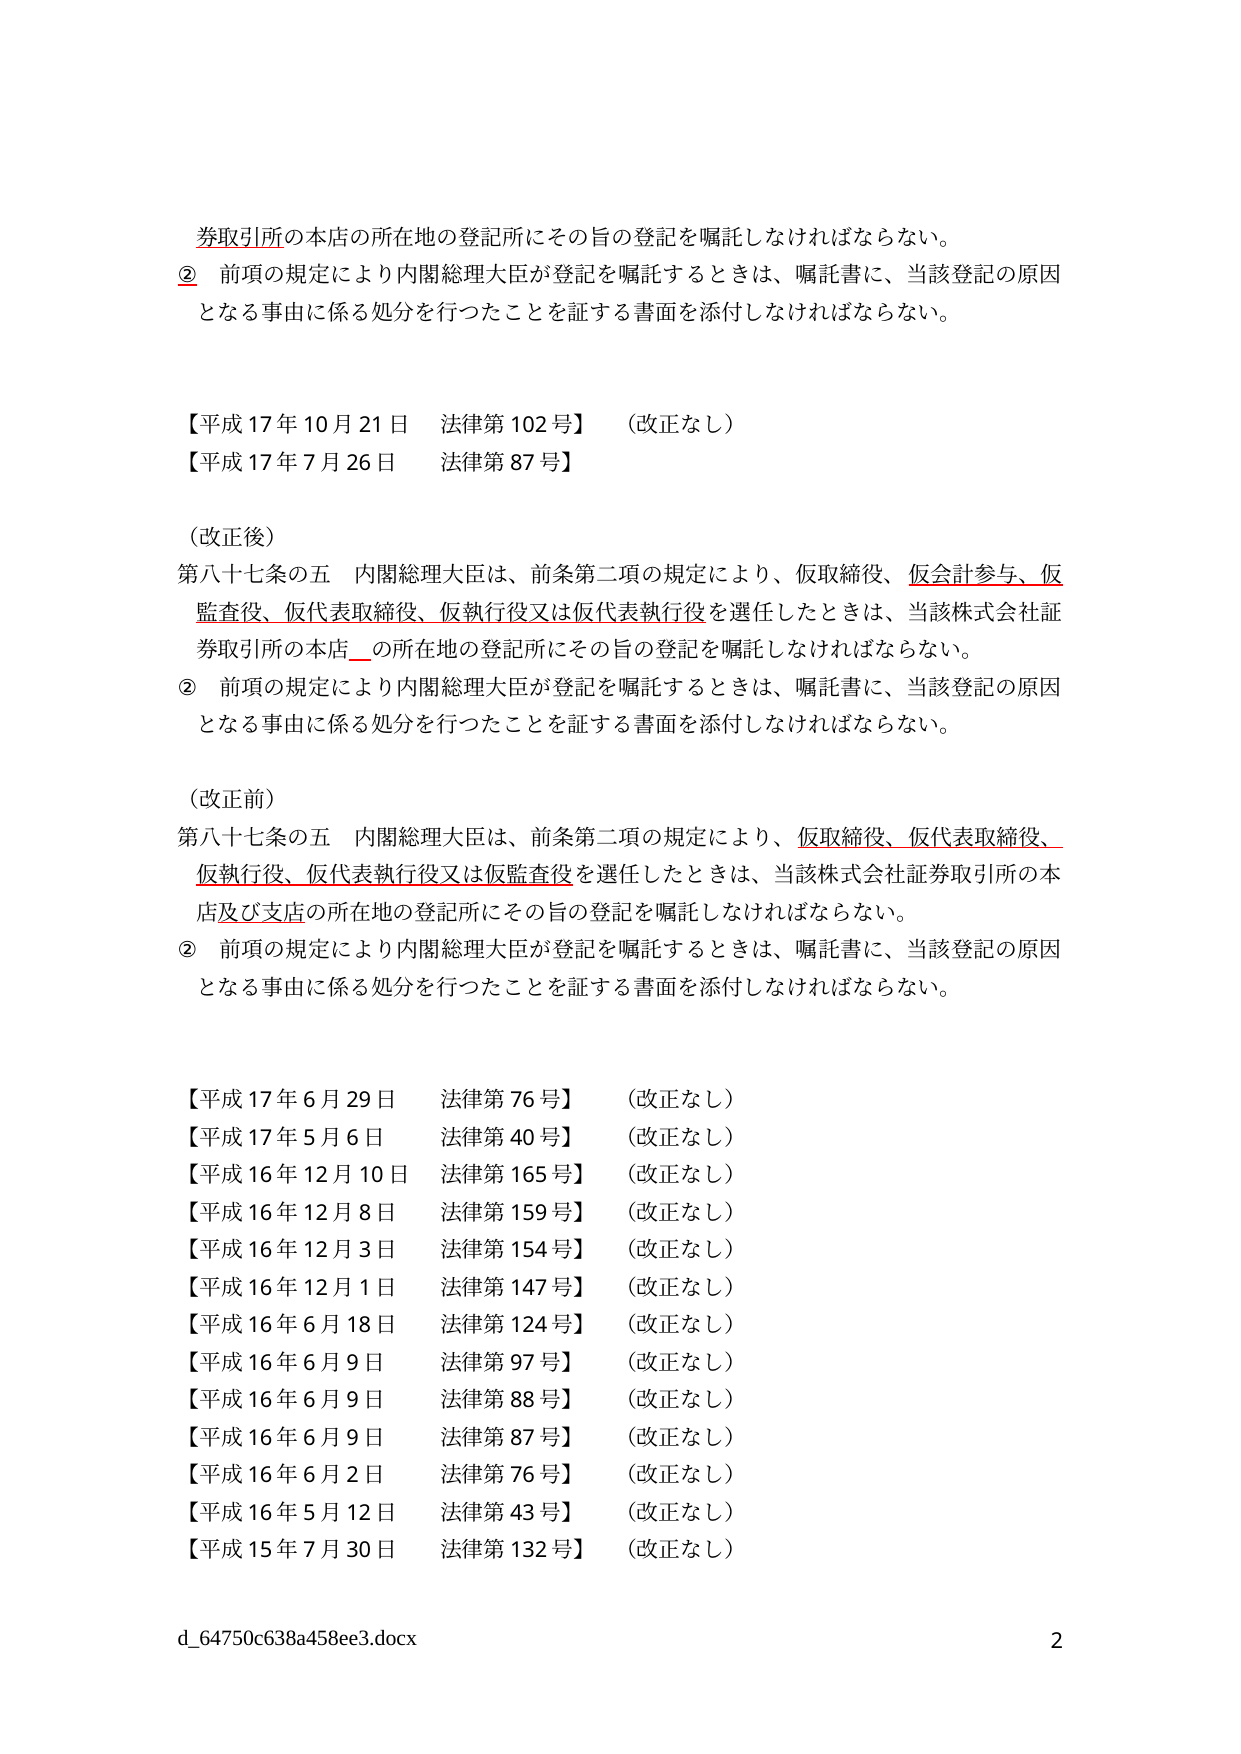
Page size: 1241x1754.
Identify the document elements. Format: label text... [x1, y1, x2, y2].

text 【平成16年12月1日 法律第147号】 （改正なし） [177, 1267, 1063, 1304]
text 【平成16年6月18日 法律第124号】 （改正なし） [177, 1304, 1063, 1342]
text 【平成16年12月10日 法律第165号】 （改正なし） [177, 1154, 1063, 1192]
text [177, 217, 1063, 254]
text 【平成16年12月3日 法律第154号】 （改正なし） [177, 1229, 1063, 1267]
text 【平成15年7月30日 法律第132号】 （改正なし） [177, 1529, 1063, 1567]
text 【平成17年5月6日 法律第40号】 （改正なし） [177, 1117, 1063, 1154]
text ② 前項の規定により内閣総理大臣が登記を嘱託するときは、嘱託書に、当該登記の原因となる事由に係る処分を行つたことを証する書面を添付しなければならない。 [177, 667, 1063, 742]
text 【平成16年12月8日 法律第159号】 （改正なし） [177, 1192, 1063, 1229]
text 第八十七条の五 内閣総理大臣は、前条第二項の規定により、仮取締役、仮代表取締役、仮執行役、仮代表執行役又は仮監査役を選任したときは、当該株式会社証券取引所の本店及び支店の所在地の登記所にその旨の登記を嘱託しなければならない。 [177, 817, 1063, 929]
text ② 前項の規定により内閣総理大臣が登記を嘱託するときは、嘱託書に、当該登記の原因となる事由に係る処分を行つたことを証する書面を添付しなければならない。 [177, 254, 1063, 329]
text 【平成16年5月12日 法律第43号】 （改正なし） [177, 1492, 1063, 1529]
text 【平成17年7月26日 法律第87号】 [177, 442, 1063, 479]
text 【平成16年6月9日 法律第88号】 （改正なし） [177, 1379, 1063, 1417]
text 【平成17年6月29日 法律第76号】 （改正なし） [177, 1079, 1063, 1117]
text 【平成16年6月9日 法律第87号】 （改正なし） [177, 1417, 1063, 1454]
text 【平成16年6月9日 法律第97号】 （改正なし） [177, 1342, 1063, 1379]
text 第八十七条の五 内閣総理大臣は、前条第二項の規定により、仮取締役、仮会計参与、仮監査役、仮代表取締役、仮執行役又は仮代表執行役を選任したときは、当該株式会社証券取引所の本店 の所在地の登記所にその旨の登記を嘱託しなければならない。 [177, 554, 1063, 667]
text 【平成17年10月21日 法律第102号】 （改正なし） [177, 404, 1063, 442]
text ② 前項の規定により内閣総理大臣が登記を嘱託するときは、嘱託書に、当該登記の原因となる事由に係る処分を行つたことを証する書面を添付しなければならない。 [177, 929, 1063, 1004]
text 【平成16年6月2日 法律第76号】 （改正なし） [177, 1454, 1063, 1492]
text （改正後） [177, 517, 1063, 554]
text （改正前） [177, 779, 1063, 817]
